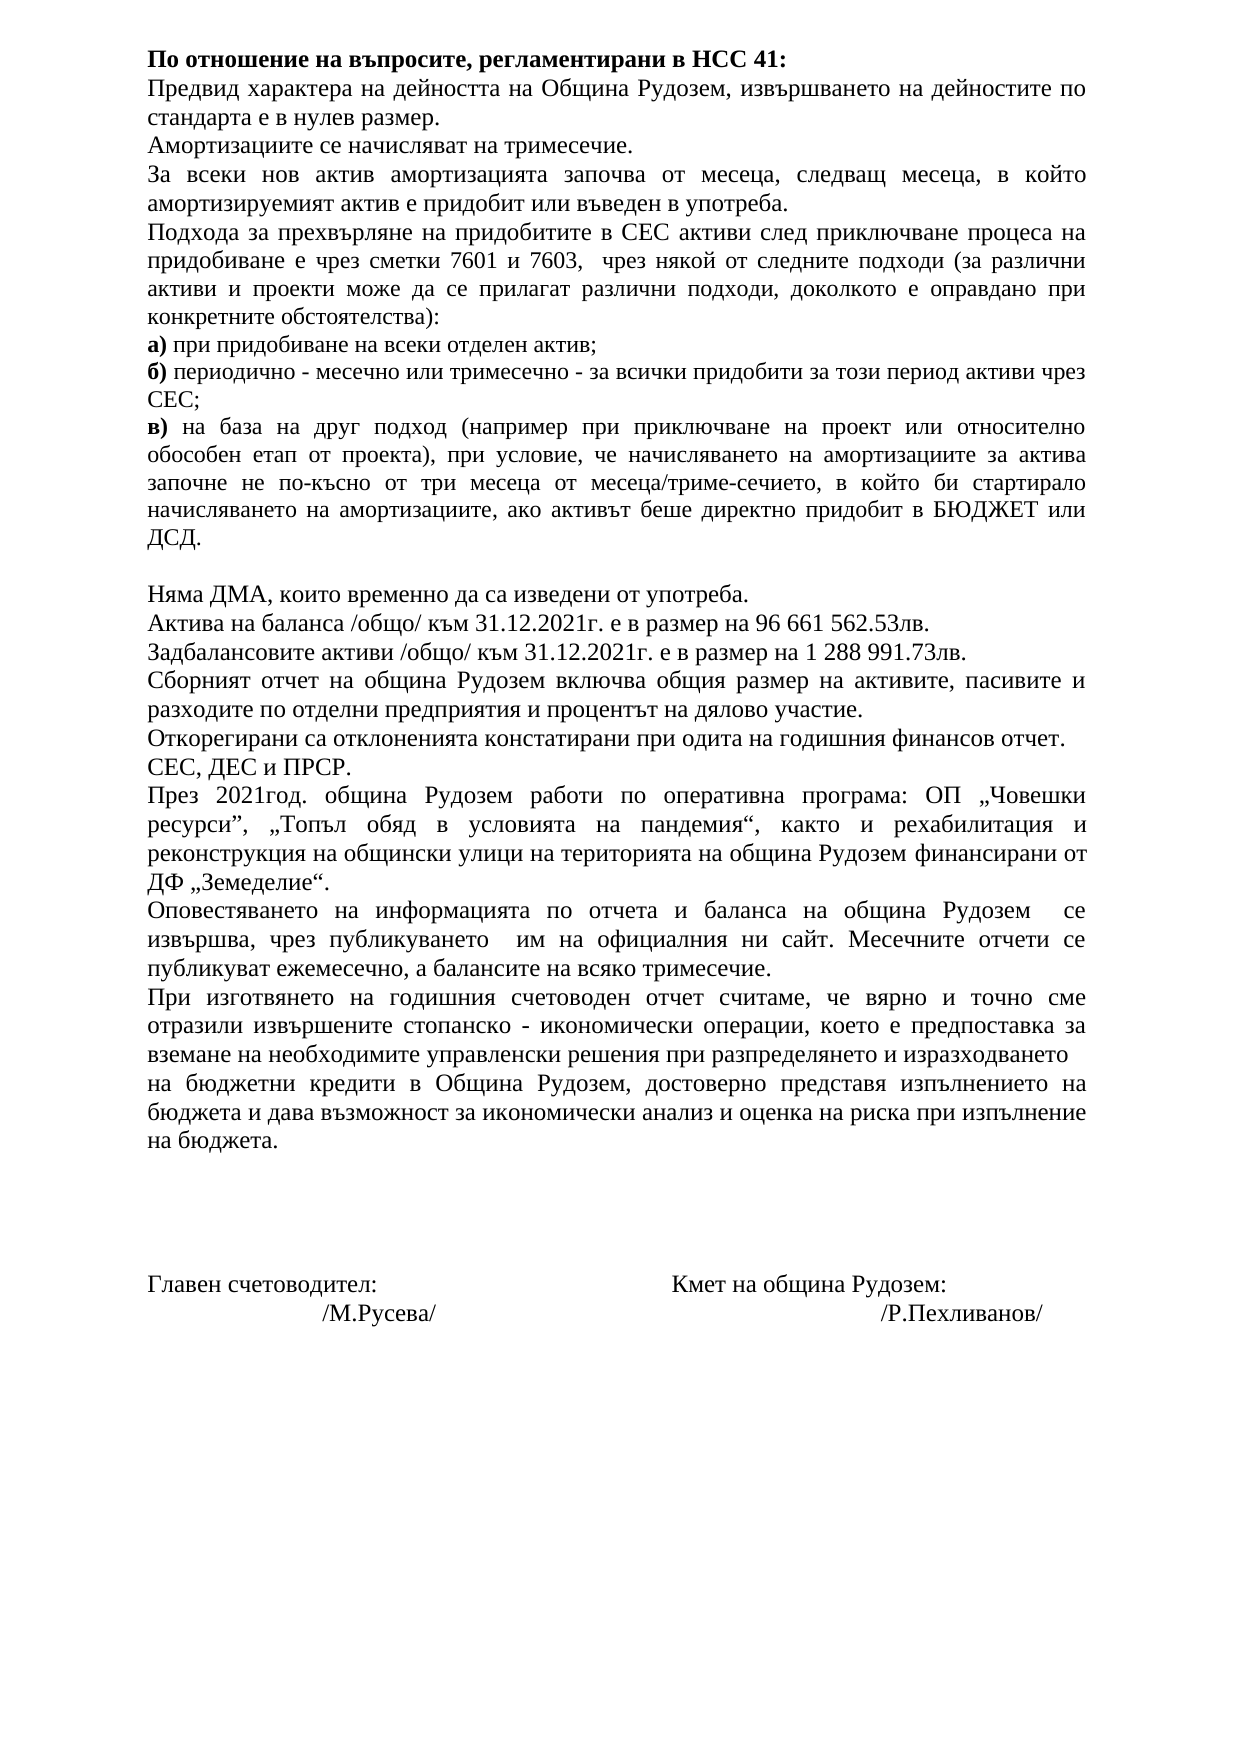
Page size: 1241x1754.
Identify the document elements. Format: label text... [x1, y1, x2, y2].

text б) периодично - месечно или тримесечно - за всички придобити за този период активи чрез СЕС; [147, 357, 1087, 412]
text СЕС, ДЕС и ПРСР. [147, 752, 1087, 780]
text Откорегирани са отклоненията констатирани при одита на годишния финансов отчет. [147, 723, 1087, 752]
text Няма ДМА, които временно да са изведени от употреба. [147, 579, 1087, 608]
text Сборният отчет на община Рудозем включва общия размер на активите, пасивите и разходите по отделни предприятия и процентът на дялово участие. [147, 665, 1087, 723]
text При изготвянето на годишния счетоводен отчет считаме, че вярно и точно сме отразили извършените стопанско - икономически операции, което е предпоставка за вземане на необходимите управленски решения при разпределянето и изразходването [147, 982, 1087, 1068]
text Оповестяването на информацията по отчета и баланса на община Рудозем се извършва, чрез публикуването им на официалния ни сайт. Месечните отчети се публикуват ежемесечно, а балансите на всяко тримесечие. [147, 895, 1087, 982]
text Предвид характера на дейността на Община Рудозем, извършването на дейностите по стандарта е в нулев размер. [147, 73, 1087, 131]
text в) на база на друг подход (например при приключване на проект или относително обособен етап от проекта), при условие, че начисляването на амортизациите за актива започне не по-късно от три месеца от месеца/триме-сечието, в който би стартирало начисляването на амортизациите, ако активът беше директно придобит в БЮДЖЕТ или ДСД. [147, 412, 1087, 550]
text През 2021год. община Рудозем работи по оперативна програма: ОП „Човешки ресурси”, „Топъл обяд в условията на пандемия“, както и рехабилитация и реконструкция на общински улици на територията на община Рудозем финансирани от ДФ „Земеделие“. [147, 780, 1087, 895]
text Актива на баланса /общо/ към 31.12.2021г. е в размер на 96 661 562.53лв. [147, 608, 1087, 637]
text Главен счетоводител: Кмет на община Рудозем: [147, 1269, 1087, 1298]
text За всеки нов актив амортизацията започва от месеца, следващ месеца, в който амортизируемият актив е придобит или въведен в употреба. [147, 159, 1087, 217]
text на бюджетни кредити в Община Рудозем, достоверно представя изпълнението на бюджета и дава възможност за икономически анализ и оценка на риска при изпълнение на бюджета. [147, 1068, 1087, 1154]
text /М.Русева/ /Р.Пехливанов/ [147, 1298, 1087, 1327]
text Подхода за прехвърляне на придобитите в СЕС активи след приключване процеса на придобиване е чрез сметки 7601 и 7603, чрез някой от следните подходи (за различни активи и проекти може да се прилагат различни подходи, доколкото е оправдано при конкретните обстоятелства): [147, 217, 1087, 329]
text Амортизациите се начисляват на тримесечие. [147, 131, 1087, 159]
text По отношение на въпросите, регламентирани в НСС 41: [147, 44, 1087, 73]
text а) при придобиване на всеки отделен актив; [147, 329, 1087, 357]
text Задбалансовите активи /общо/ към 31.12.2021г. е в размер на 1 288 991.73лв. [147, 637, 1087, 665]
